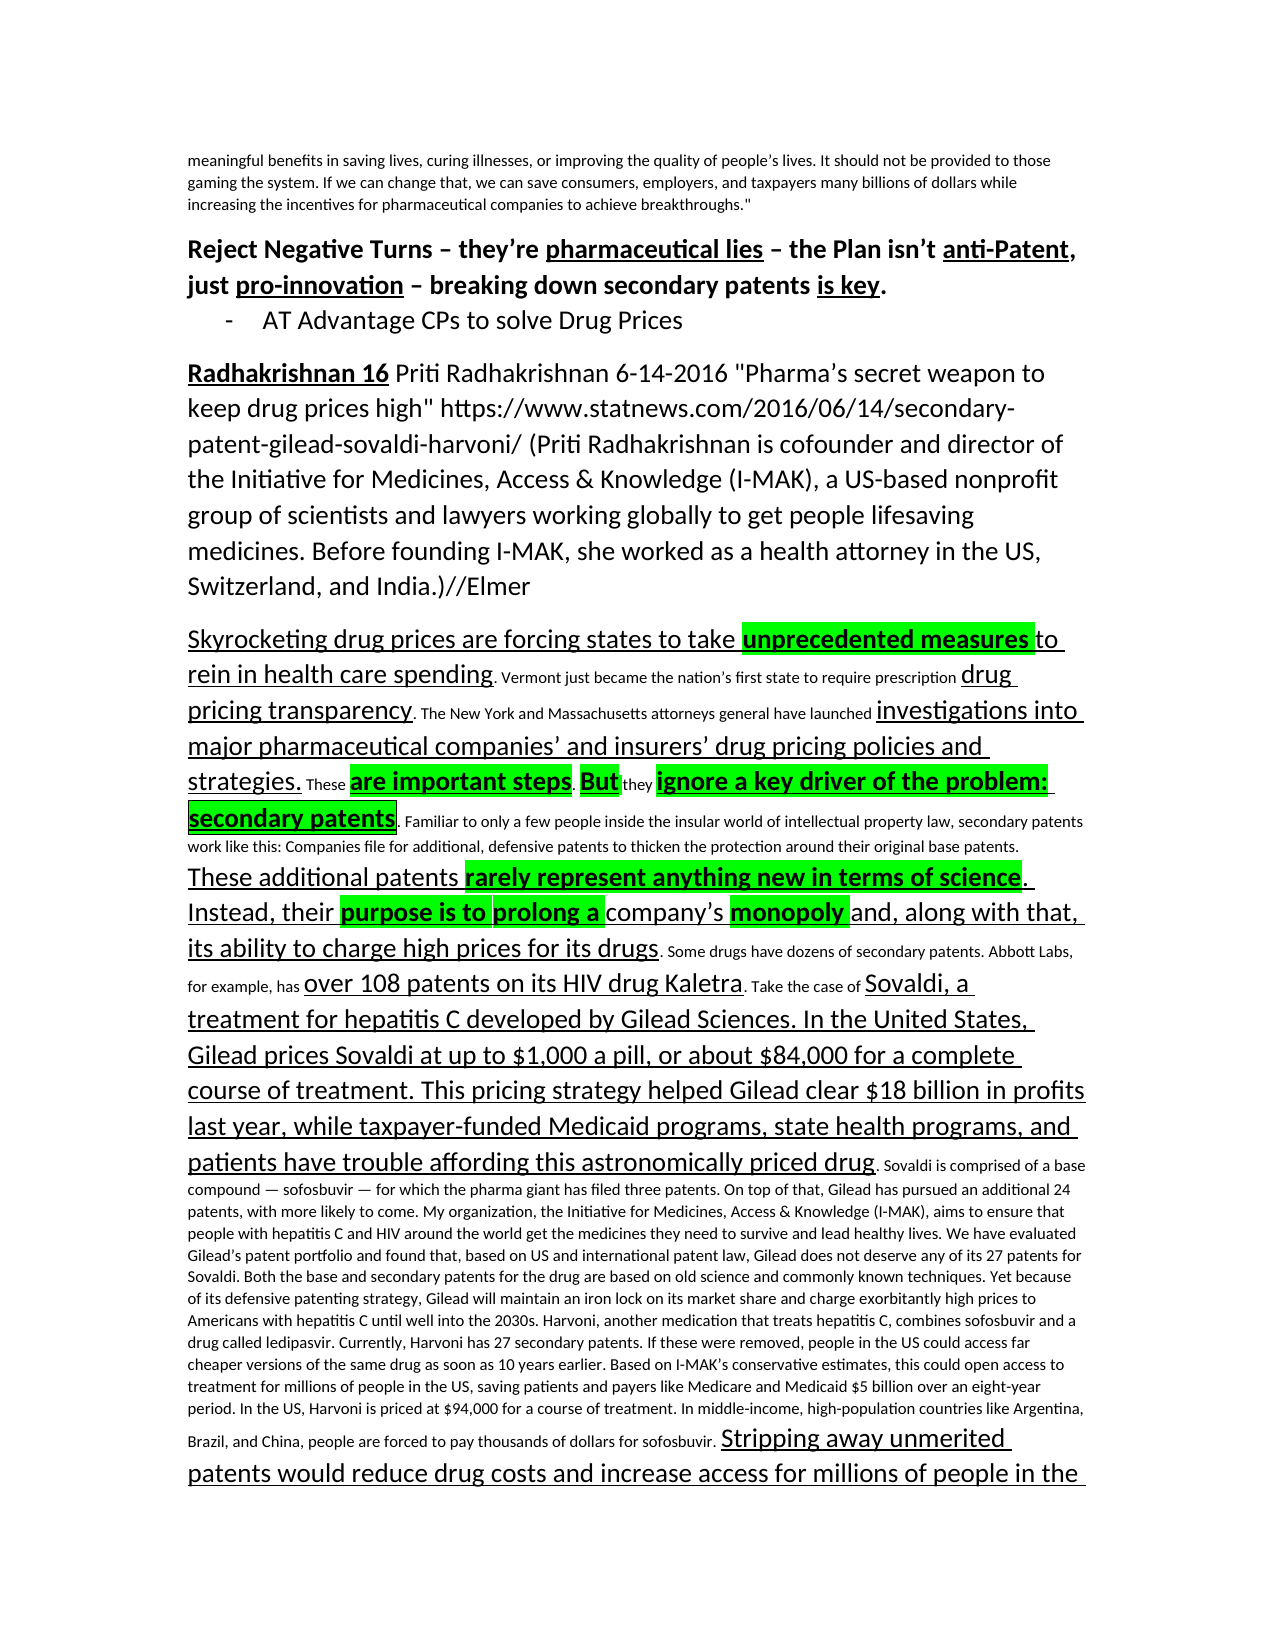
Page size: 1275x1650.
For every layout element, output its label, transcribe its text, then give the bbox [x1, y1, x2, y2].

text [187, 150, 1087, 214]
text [187, 622, 1087, 1489]
subtitle Reject Negative Turns – they’re pharmaceutical lies – the Plan isn’t anti-Patent, just pro-innovation – breaking down secondary patents is key. [187, 232, 1087, 301]
list AT Advantage CPs to solve Drug Prices [225, 303, 1087, 337]
text Radhakrishnan 16 Priti Radhakrishnan 6-14-2016 "Pharma’s secret weapon to keep drug prices high" https://www.statnews.com/2016/06/14/secondary-patent-gilead-sovaldi-harvoni/ (Priti Radhakrishnan is cofounder and director of the Initiative for Medicines, Access & Knowledge (I-MAK), a US-based nonprofit group of scientists and lawyers working globally to get people lifesaving medicines. Before founding I-MAK, she worked as a health attorney in the US, Switzerland, and India.)//Elmer [187, 356, 1087, 603]
